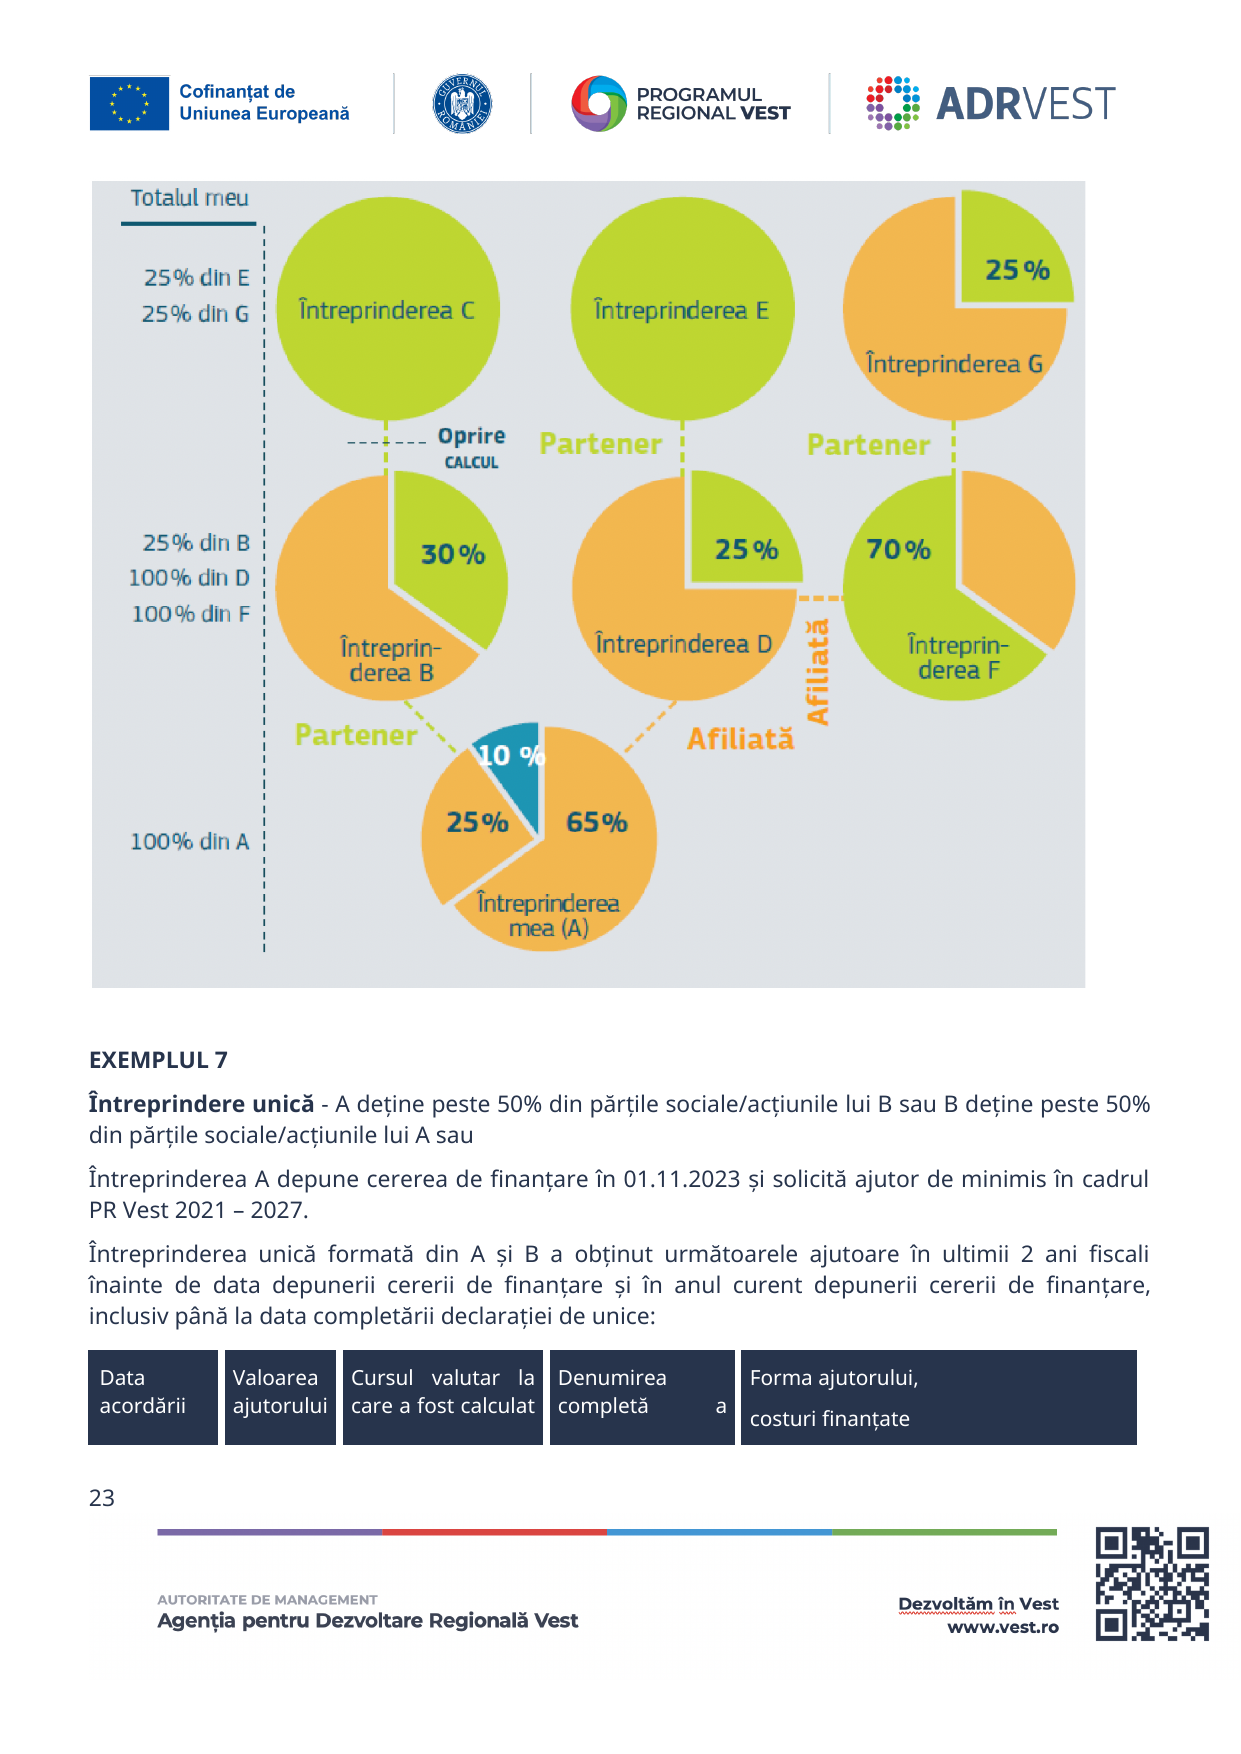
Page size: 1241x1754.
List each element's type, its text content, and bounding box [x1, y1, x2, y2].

picture [88, 177, 1086, 988]
table_header Data acordării ajutorului [88, 1350, 218, 1445]
picture [88, 1513, 1241, 1680]
text EXEMPLUL 7 [89, 1044, 1152, 1075]
text Întreprinderea A depune cererea de finanțare în 01.11.2023 și solicită ajutor de minimis în cadrul PR Vest 2021 – 2027. [89, 1163, 1152, 1225]
table_header Forma ajutorului, costuri finanțate [741, 1350, 1137, 1445]
text Întreprindere unică - A deține peste 50% din părțile sociale/acțiunile lui B sau B deține peste 50% din părțile sociale/acțiunile lui A sau [89, 1088, 1152, 1150]
text Întreprinderea unică formată din A și B a obținut următoarele ajutoare în ultimii 2 ani fiscali înainte de data depunerii cererii de finanţare şi în anul curent depunerii cererii de finanţare, inclusiv până la data completării declarației de unice: [89, 1238, 1152, 1332]
table_header Cursul valutar la care a fost calculat echivalentul în lei [343, 1350, 543, 1445]
table_header Denumirea completă a furnizorul ajutorului [550, 1350, 735, 1445]
picture [88, 73, 1116, 134]
table_header Valoarea ajutorului (EUR) [225, 1350, 336, 1445]
